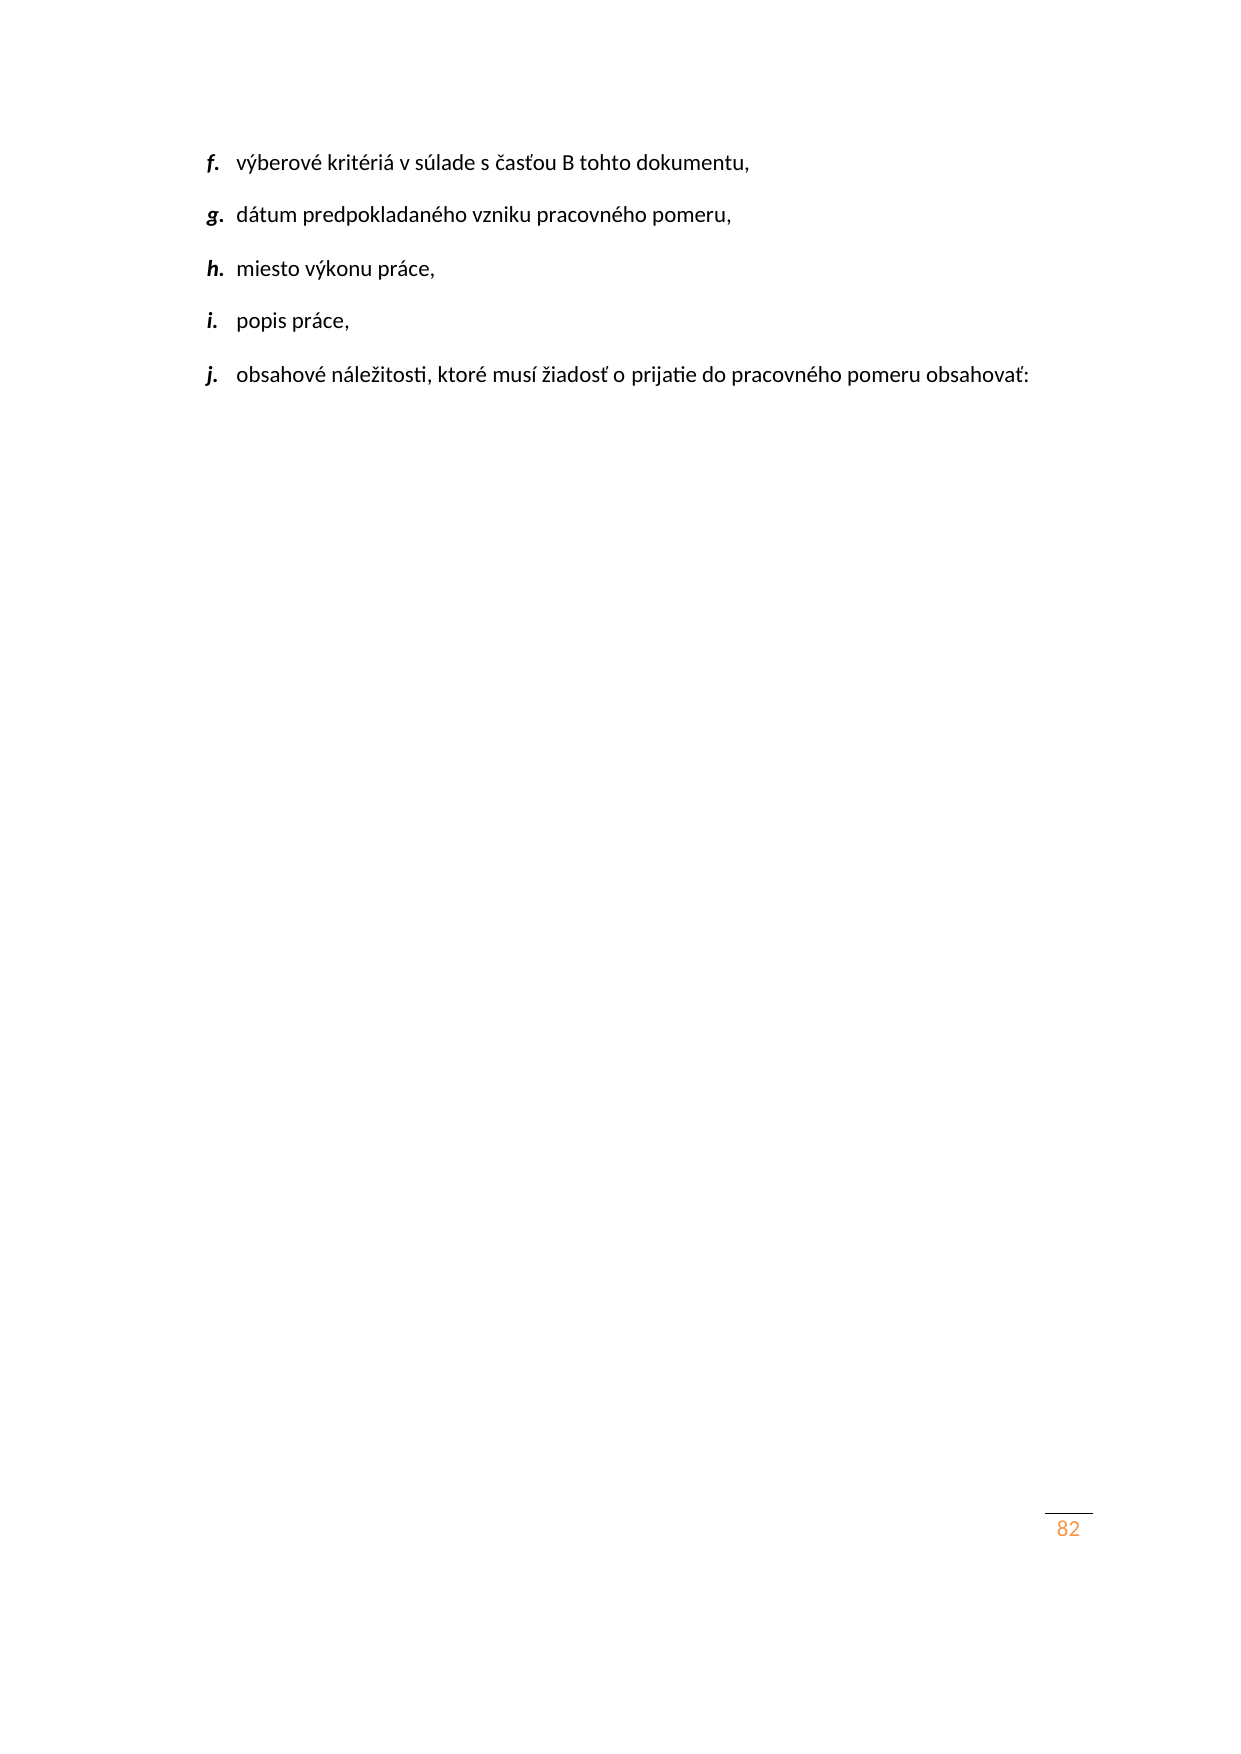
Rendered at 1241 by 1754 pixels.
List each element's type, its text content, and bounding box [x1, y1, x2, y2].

list dátum predpokladaného vzniku pracovného pomeru, [207, 201, 1093, 229]
list miesto výkonu práce, [207, 254, 1093, 282]
list obsahové náležitosti, ktoré musí žiadosť o prijatie do pracovného pomeru obsahovať: [207, 360, 1093, 388]
list popis práce, [207, 307, 1093, 335]
list výberové kritériá v súlade s časťou B tohto dokumentu, [207, 148, 1093, 176]
